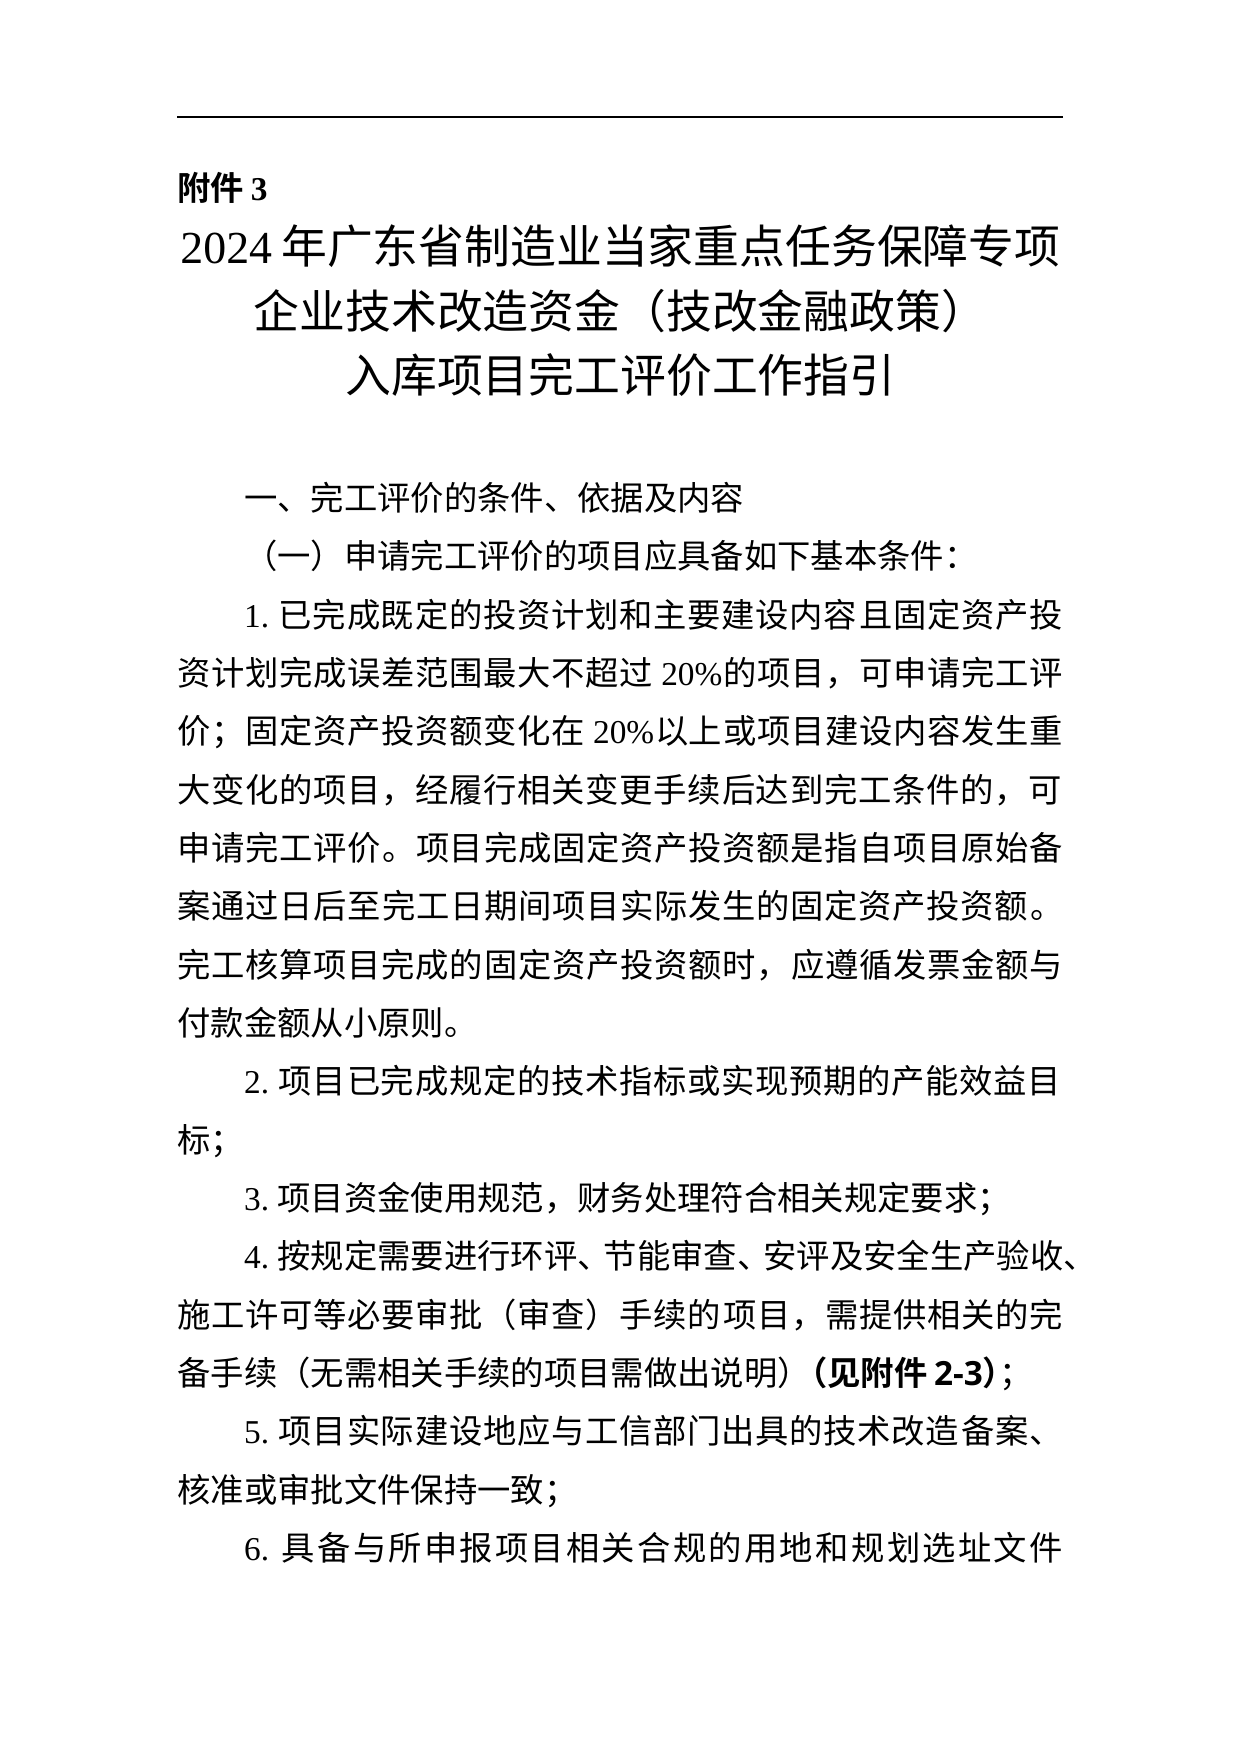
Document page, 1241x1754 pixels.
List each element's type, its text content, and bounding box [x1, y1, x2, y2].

text 1. 已完成既定的投资计划和主要建设内容且固定资产投资计划完成误差范围最大不超过20%的项目，可申请完工评价；固定资产投资额变化在20%以上或项目建设内容发生重大变化的项目，经履行相关变更手续后达到完工条件的，可申请完工评价。项目完成固定资产投资额是指自项目原始备案通过日后至完工日期间项目实际发生的固定资产投资额。完工核算项目完成的固定资产投资额时，应遵循发票金额与付款金额从小原则。 [177, 581, 1063, 1047]
text 一、完工评价的条件、依据及内容 [177, 464, 1063, 522]
text 3. 项目资金使用规范，财务处理符合相关规定要求； [177, 1164, 1063, 1222]
text 企业技术改造资金（技改金融政策） [177, 276, 1063, 341]
text 2024年广东省制造业当家重点任务保障专项 [177, 212, 1063, 276]
text 2. 项目已完成规定的技术指标或实现预期的产能效益目标； [177, 1047, 1063, 1164]
text （一）申请完工评价的项目应具备如下基本条件： [177, 522, 1063, 581]
text 4. 按规定需要进行环评、节能审查、安评及安全生产验收、施工许可等必要审批（审查）手续的项目，需提供相关的完备手续（无需相关手续的项目需做出说明）（见附件2-3）； [177, 1222, 1063, 1456]
text 附件3 [177, 153, 1063, 212]
text 5. 项目实际建设地应与工信部门出具的技术改造备案、核准或审批文件保持一致； [177, 1456, 1063, 1572]
text 入库项目完工评价工作指引 [177, 341, 1063, 406]
